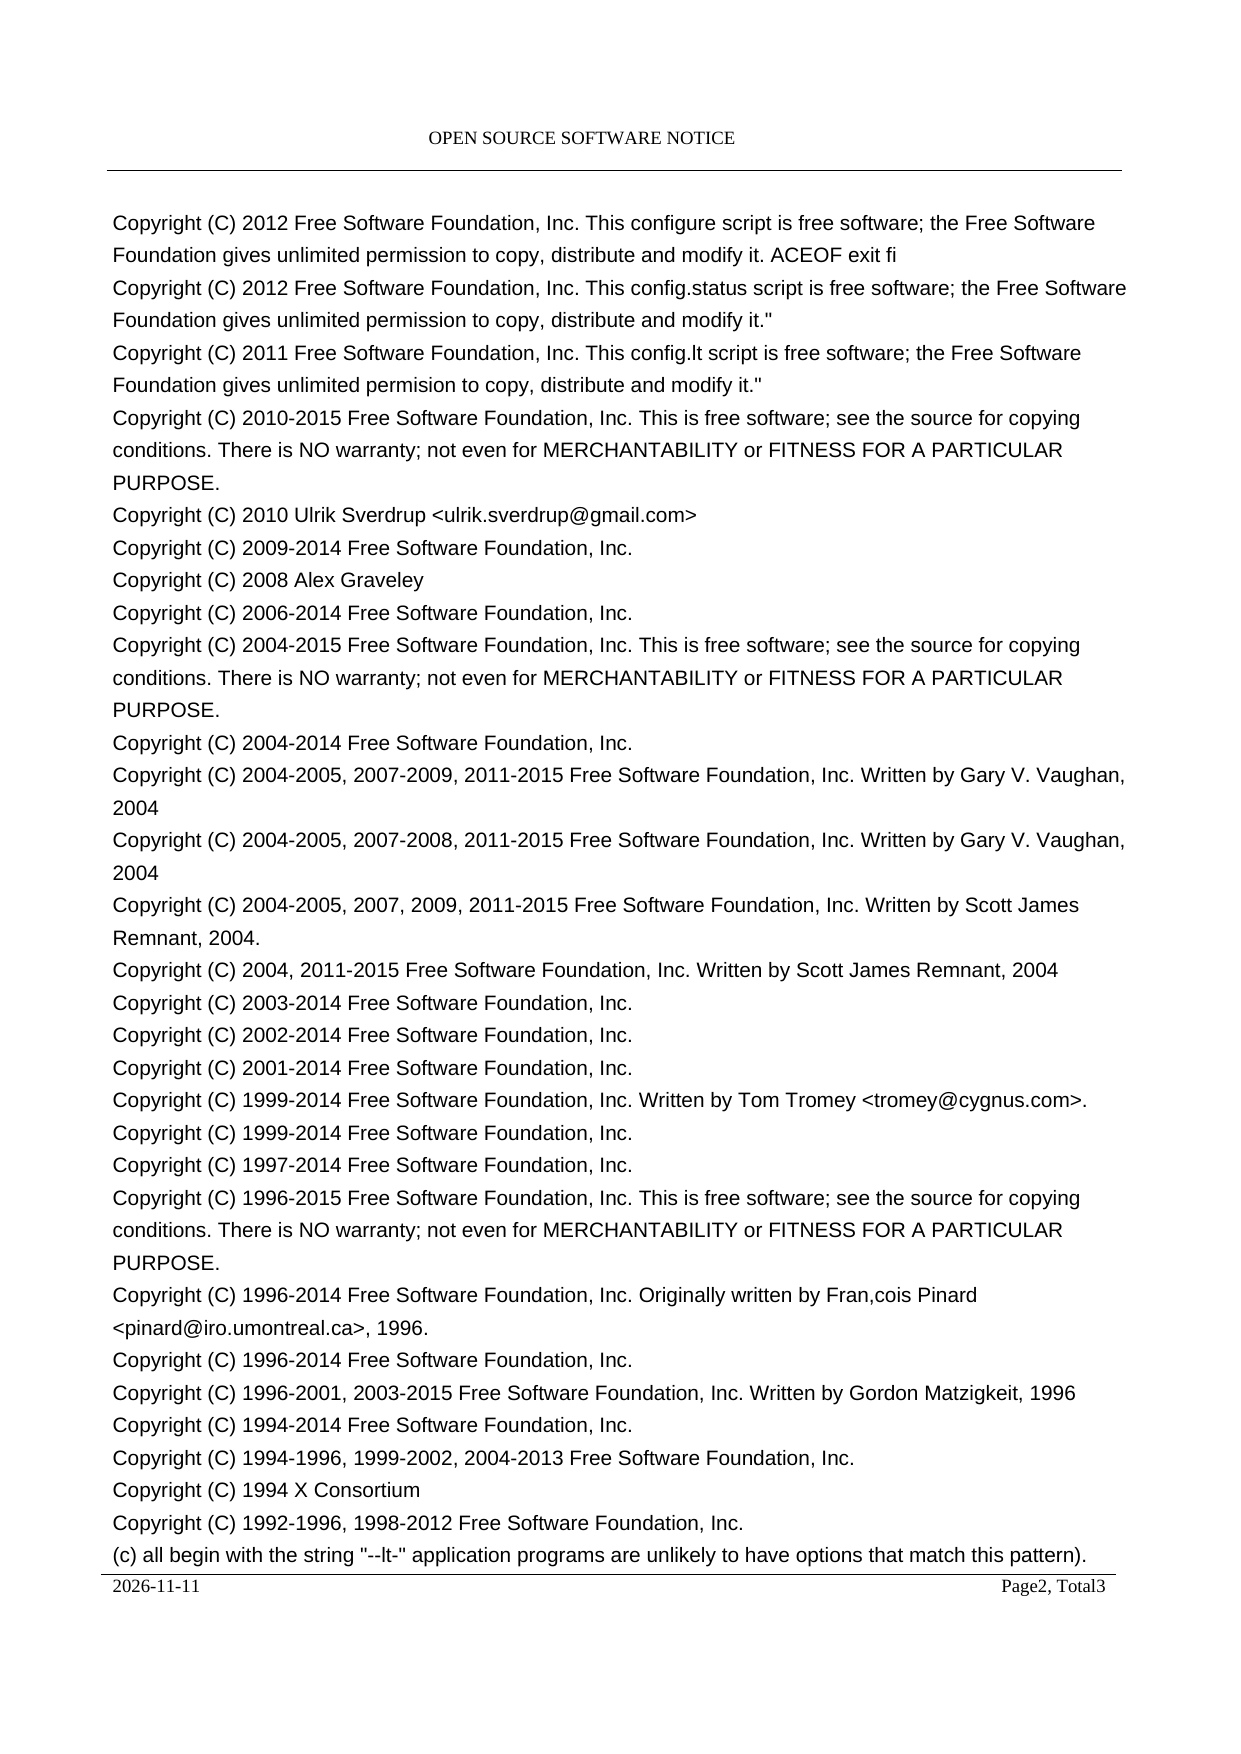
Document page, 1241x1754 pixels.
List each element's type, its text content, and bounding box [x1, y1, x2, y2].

text Copyright (C) 1992-1996, 1998-2012 Free Software Foundation, Inc. [112, 1506, 1128, 1539]
text Copyright (C) 1996-2014 Free Software Foundation, Inc. [112, 1344, 1128, 1376]
text Copyright (C) 2001-2014 Free Software Foundation, Inc. [112, 1051, 1128, 1084]
text Copyright (C) 2003-2014 Free Software Foundation, Inc. [112, 986, 1128, 1019]
text Copyright (C) 2010 Ulrik Sverdrup <ulrik.sverdrup@gmail.com> [112, 499, 1128, 531]
text Copyright (C) 2009-2014 Free Software Foundation, Inc. [112, 531, 1128, 564]
text Copyright (C) 1996-2014 Free Software Foundation, Inc. Originally written by Fran,cois Pinard <pinard@iro.umontreal.ca>, 1996. [112, 1279, 1128, 1344]
text Copyright (C) 1996-2015 Free Software Foundation, Inc. This is free software; see the source for copying conditions. There is NO warranty; not even for MERCHANTABILITY or FITNESS FOR A PARTICULAR PURPOSE. [112, 1181, 1128, 1279]
text Copyright (C) 1997-2014 Free Software Foundation, Inc. [112, 1149, 1128, 1181]
text Copyright (C) 2006-2014 Free Software Foundation, Inc. [112, 596, 1128, 629]
text Copyright (C) 2004-2005, 2007, 2009, 2011-2015 Free Software Foundation, Inc. Written by Scott James Remnant, 2004. [112, 889, 1128, 954]
text Copyright (C) 1996-2001, 2003-2015 Free Software Foundation, Inc. Written by Gordon Matzigkeit, 1996 [112, 1376, 1128, 1409]
text Copyright (C) 2004-2005, 2007-2008, 2011-2015 Free Software Foundation, Inc. Written by Gary V. Vaughan, 2004 [112, 824, 1128, 889]
text Copyright (C) 2004-2014 Free Software Foundation, Inc. [112, 726, 1128, 759]
text Copyright (C) 2004-2005, 2007-2009, 2011-2015 Free Software Foundation, Inc. Written by Gary V. Vaughan, 2004 [112, 759, 1128, 824]
text Copyright (C) 2012 Free Software Foundation, Inc. This config.status script is free software; the Free Software Foundation gives unlimited permission to copy, distribute and modify it." [112, 271, 1128, 336]
text Copyright (C) 2002-2014 Free Software Foundation, Inc. [112, 1019, 1128, 1051]
text Copyright (C) 2008 Alex Graveley [112, 564, 1128, 596]
text Copyright (C) 1999-2014 Free Software Foundation, Inc. [112, 1116, 1128, 1149]
text Copyright (C) 1994 X Consortium [112, 1474, 1128, 1506]
text Copyright (C) 1994-2014 Free Software Foundation, Inc. [112, 1409, 1128, 1441]
text Copyright (C) 1994-1996, 1999-2002, 2004-2013 Free Software Foundation, Inc. [112, 1441, 1128, 1474]
text Copyright (C) 2004, 2011-2015 Free Software Foundation, Inc. Written by Scott James Remnant, 2004 [112, 954, 1128, 986]
text (c) all begin with the string "--lt-" application programs are unlikely to have options that match this pattern). [112, 1539, 1128, 1571]
text Copyright (C) 1999-2014 Free Software Foundation, Inc. Written by Tom Tromey <tromey@cygnus.com>. [112, 1084, 1128, 1116]
text Copyright (C) 2012 Free Software Foundation, Inc. This configure script is free software; the Free Software Foundation gives unlimited permission to copy, distribute and modify it. ACEOF exit fi [112, 206, 1128, 271]
text Copyright (C) 2004-2015 Free Software Foundation, Inc. This is free software; see the source for copying conditions. There is NO warranty; not even for MERCHANTABILITY or FITNESS FOR A PARTICULAR PURPOSE. [112, 629, 1128, 726]
text Copyright (C) 2011 Free Software Foundation, Inc. This config.lt script is free software; the Free Software Foundation gives unlimited permision to copy, distribute and modify it." [112, 336, 1128, 401]
text Copyright (C) 2010-2015 Free Software Foundation, Inc. This is free software; see the source for copying conditions. There is NO warranty; not even for MERCHANTABILITY or FITNESS FOR A PARTICULAR PURPOSE. [112, 401, 1128, 499]
